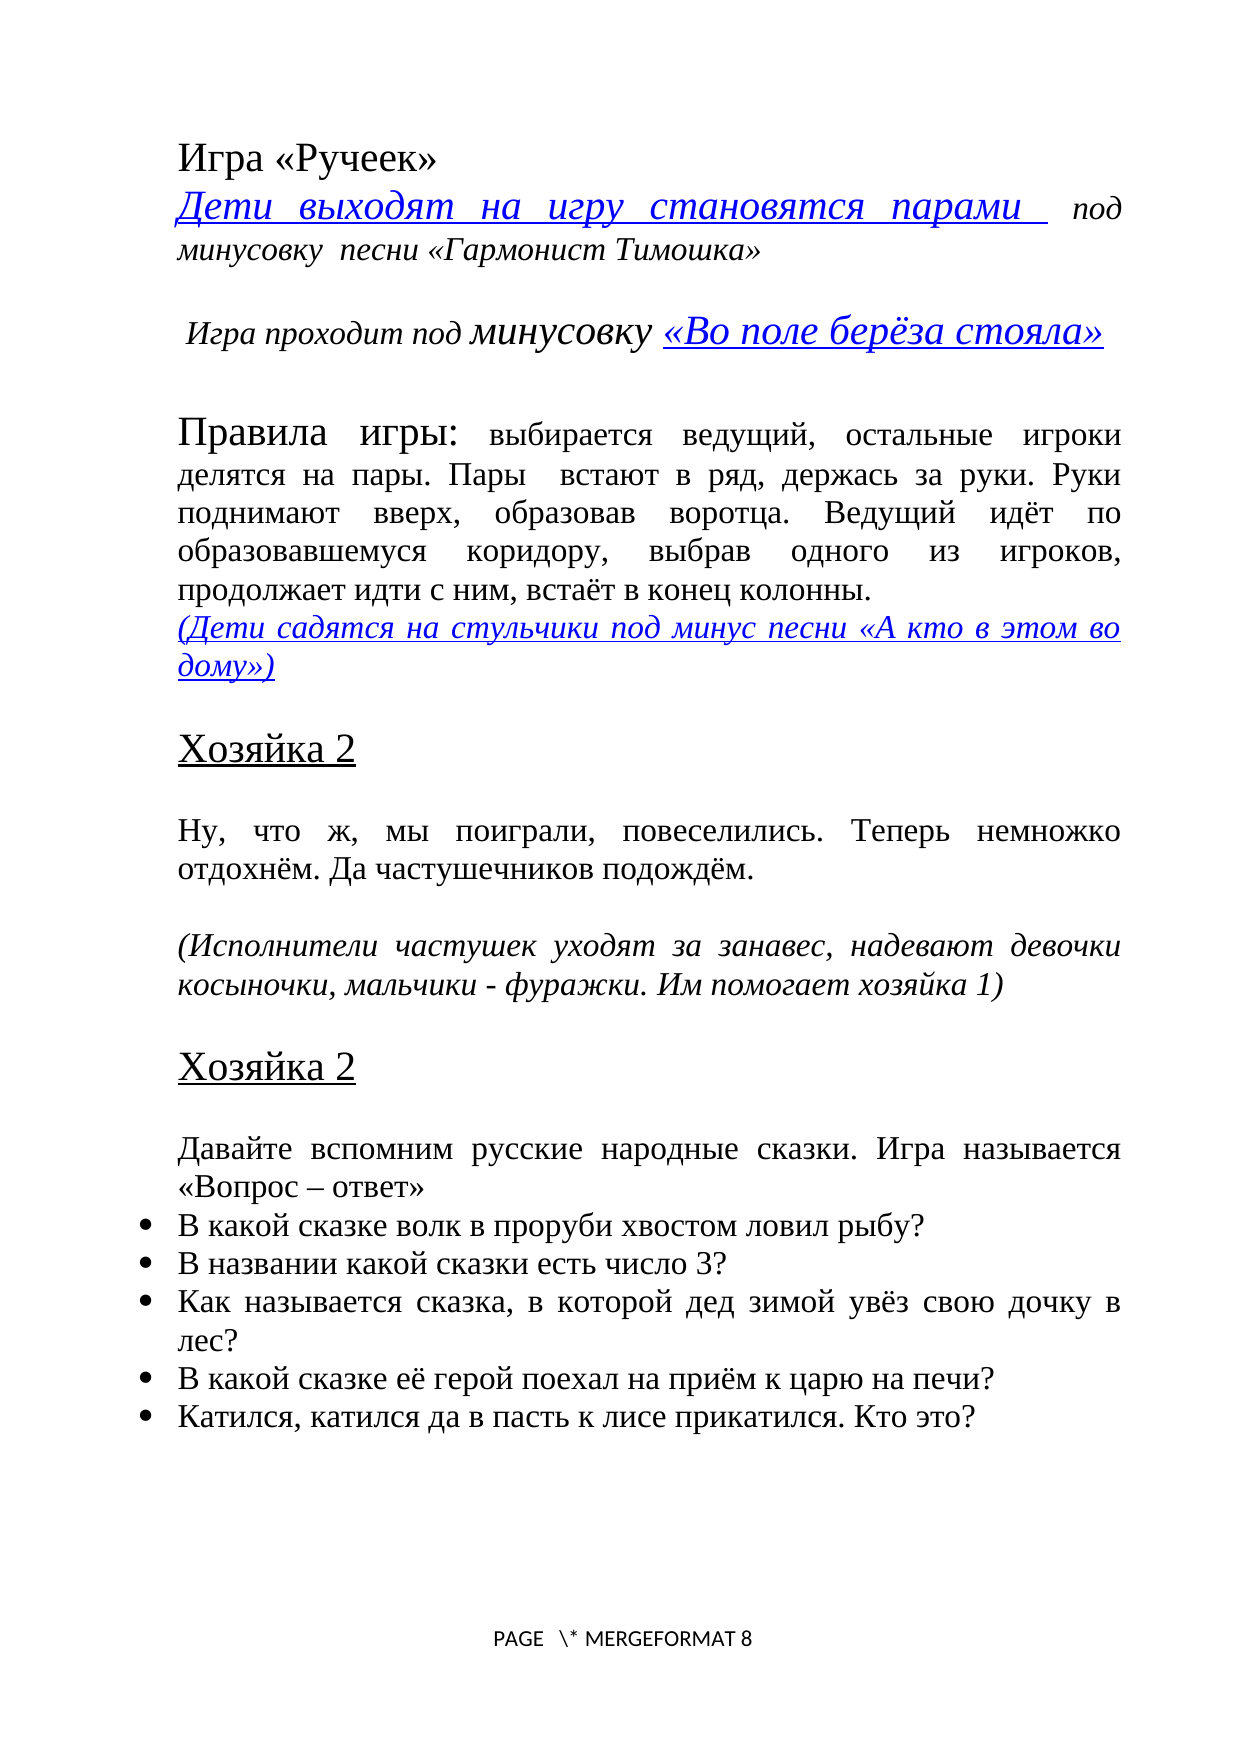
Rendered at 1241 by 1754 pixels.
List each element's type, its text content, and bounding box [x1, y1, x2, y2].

list В названии какой сказки есть число 3? [140, 1243, 1122, 1282]
list Как называется сказка, в которой дед зимой увёз свою дочку в лес? [140, 1282, 1122, 1358]
list В какой сказке её герой поехал на приём к царю на печи? [140, 1358, 1122, 1397]
list В какой сказке волк в проруби хвостом ловил рыбу? [140, 1205, 1122, 1243]
text Дети выходят на игру становятся парами под минусовку песни «Гармонист Тимошка» [177, 181, 1122, 267]
text Давайте вспомним русские народные сказки. Игра называется «Вопрос – ответ» [177, 1128, 1122, 1205]
text Правила игры: выбирается ведущий, остальные игроки делятся на пары. Пары встают в ряд, держась за руки. Руки поднимают вверх, образовав воротца. Ведущий идёт по образовавшемуся коридору, выбрав одного из игроков, продолжает идти с ним, встаёт в конец колонны. [177, 406, 1122, 607]
text Игра «Ручеек» [177, 133, 1122, 181]
text Ну, что ж, мы поиграли, повеселились. Теперь немножко отдохнём. Да частушечников подождём. [177, 810, 1122, 887]
text Игра проходит под минусовку «Во поле берёза стояла» [177, 305, 1122, 353]
text Хозяйка 2 [177, 1041, 1122, 1089]
list Катился, катился да в пасть к лисе прикатился. Кто это? [140, 1397, 1122, 1435]
text (Дети садятся на стульчики под минус песни «А кто в этом во дому») [177, 607, 1122, 684]
text (Исполнители частушек уходят за занавес, надевают девочки косыночки, мальчики - фуражки. Им помогает хозяйка 1) [177, 926, 1122, 1002]
text Хозяйка 2 [177, 723, 1122, 771]
